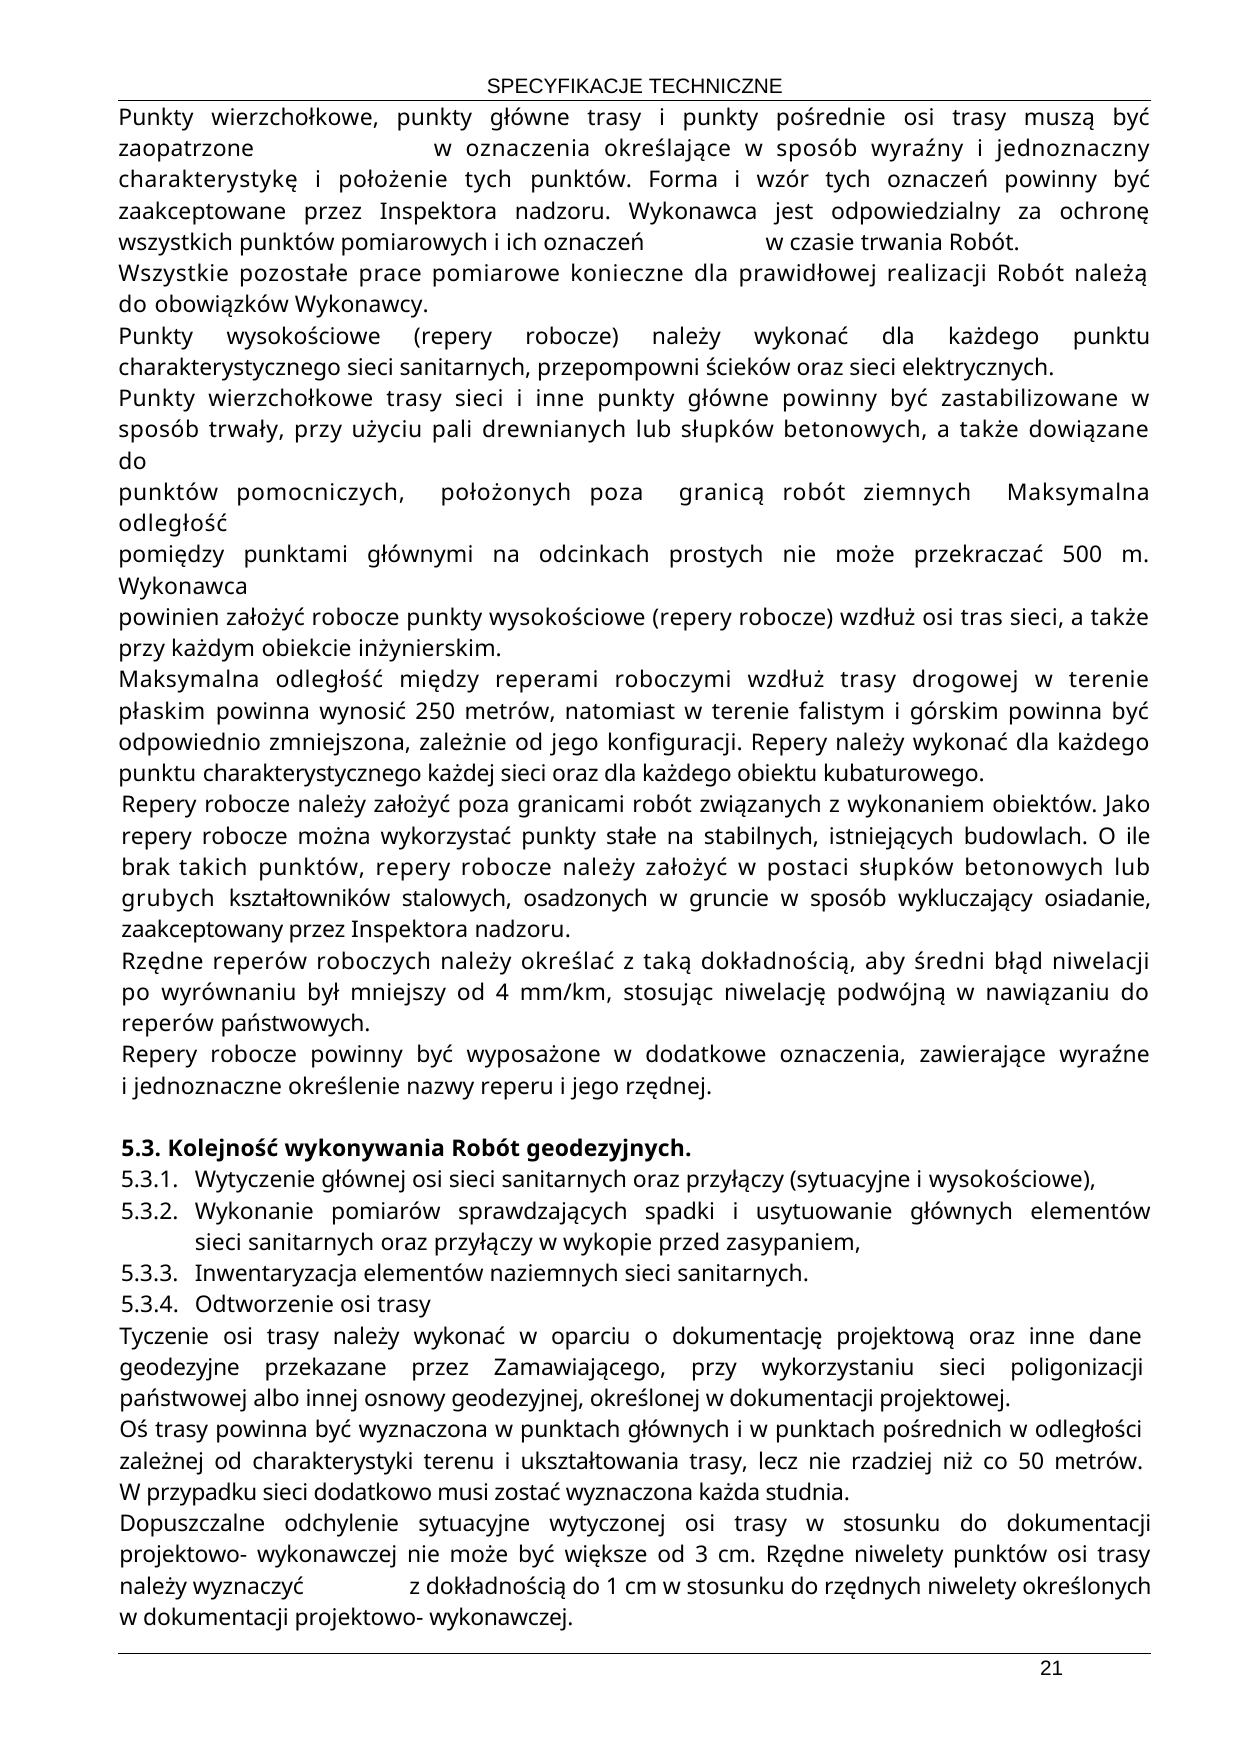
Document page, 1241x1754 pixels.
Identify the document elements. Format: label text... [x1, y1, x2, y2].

text Punkty wierzchołkowe, punkty główne trasy i punkty pośrednie osi trasy muszą być zaopatrzone w oznaczenia określające w sposób wyraźny i jednoznaczny charakterystykę i położenie tych punktów. Forma i wzór tych oznaczeń powinny być zaakceptowane przez Inspektora nadzoru. Wykonawca jest odpowiedzialny za ochronę wszystkich punktów pomiarowych i ich oznaczeń w czasie trwania Robót. [118, 101, 1151, 257]
text Dopuszczalne odchylenie sytuacyjne wytyczonej osi trasy w stosunku do dokumentacji projektowo- wykonawczej nie może być większe od 3 cm. Rzędne niwelety punktów osi trasy należy wyznaczyć z dokładnością do 1 cm w stosunku do rzędnych niwelety określonych w dokumentacji projektowo- wykonawczej. [119, 1507, 1151, 1632]
text Punkty wierzchołkowe trasy sieci i inne punkty główne powinny być zastabilizowane w sposób trwały, przy użyciu pali drewnianych lub słupków betonowych, a także dowiązane do punktów pomocniczych, położonych poza granicą robót ziemnych Maksymalna odległość pomiędzy punktami głównymi na odcinkach prostych nie może przekraczać 500 m. Wykonawca powinien założyć robocze punkty wysokościowe (repery robocze) wzdłuż osi tras sieci, a także przy każdym obiekcie inżynierskim. [118, 382, 1151, 663]
text Wszystkie pozostałe prace pomiarowe konieczne dla prawidłowej realizacji Robót należą do obowiązków Wykonawcy. [118, 257, 1149, 319]
list Odtworzenie osi trasy [121, 1288, 1151, 1319]
text Oś trasy powinna być wyznaczona w punktach głównych i w punktach pośrednich w odległości zależnej od charakterystyki terenu i ukształtowania trasy, lecz nie rzadziej niż co 50 metrów. W przypadku sieci dodatkowo musi zostać wyznaczona każda studnia. [119, 1413, 1143, 1507]
text 5.3. Kolejność wykonywania Robót geodezyjnych. [121, 1132, 1151, 1163]
list Wytyczenie głównej osi sieci sanitarnych oraz przyłączy (sytuacyjne i wysokościowe), [121, 1163, 1151, 1194]
list Inwentaryzacja elementów naziemnych sieci sanitarnych. [121, 1257, 1055, 1288]
text Maksymalna odległość między reperami roboczymi wzdłuż trasy drogowej w terenie płaskim powinna wynosić 250 metrów, natomiast w terenie falistym i górskim powinna być odpowiednio zmniejszona, zależnie od jego konfiguracji. Repery należy wykonać dla każdego punktu charakterystycznego każdej sieci oraz dla każdego obiektu kubaturowego. [118, 663, 1151, 788]
list Wykonanie pomiarów sprawdzających spadki i usytuowanie głównych elementów sieci sanitarnych oraz przyłączy w wykopie przed zasypaniem, [121, 1194, 1151, 1257]
text Punkty wysokościowe (repery robocze) należy wykonać dla każdego punktu charakterystycznego sieci sanitarnych, przepompowni ścieków oraz sieci elektrycznych. [118, 319, 1151, 382]
text Repery robocze należy założyć poza granicami robót związanych z wykonaniem obiektów. Jako repery robocze można wykorzystać punkty stałe na stabilnych, istniejących budowlach. O ile brak takich punktów, repery robocze należy założyć w postaci słupków betonowych lub grubych kształtowników stalowych, osadzonych w gruncie w sposób wykluczający osiadanie, zaakceptowany przez Inspektora nadzoru. [121, 788, 1151, 944]
text Rzędne reperów roboczych należy określać z taką dokładnością, aby średni błąd niwelacji po wyrównaniu był mniejszy od 4 mm/km, stosując niwelację podwójną w nawiązaniu do reperów państwowych. [121, 944, 1151, 1038]
text Tyczenie osi trasy należy wykonać w oparciu o dokumentację projektową oraz inne dane geodezyjne przekazane przez Zamawiającego, przy wykorzystaniu sieci poligonizacji państwowej albo innej osnowy geodezyjnej, określonej w dokumentacji projektowej. [119, 1319, 1143, 1413]
text Repery robocze powinny być wyposażone w dodatkowe oznaczenia, zawierające wyraźne i jednoznaczne określenie nazwy reperu i jego rzędnej. [121, 1038, 1151, 1101]
